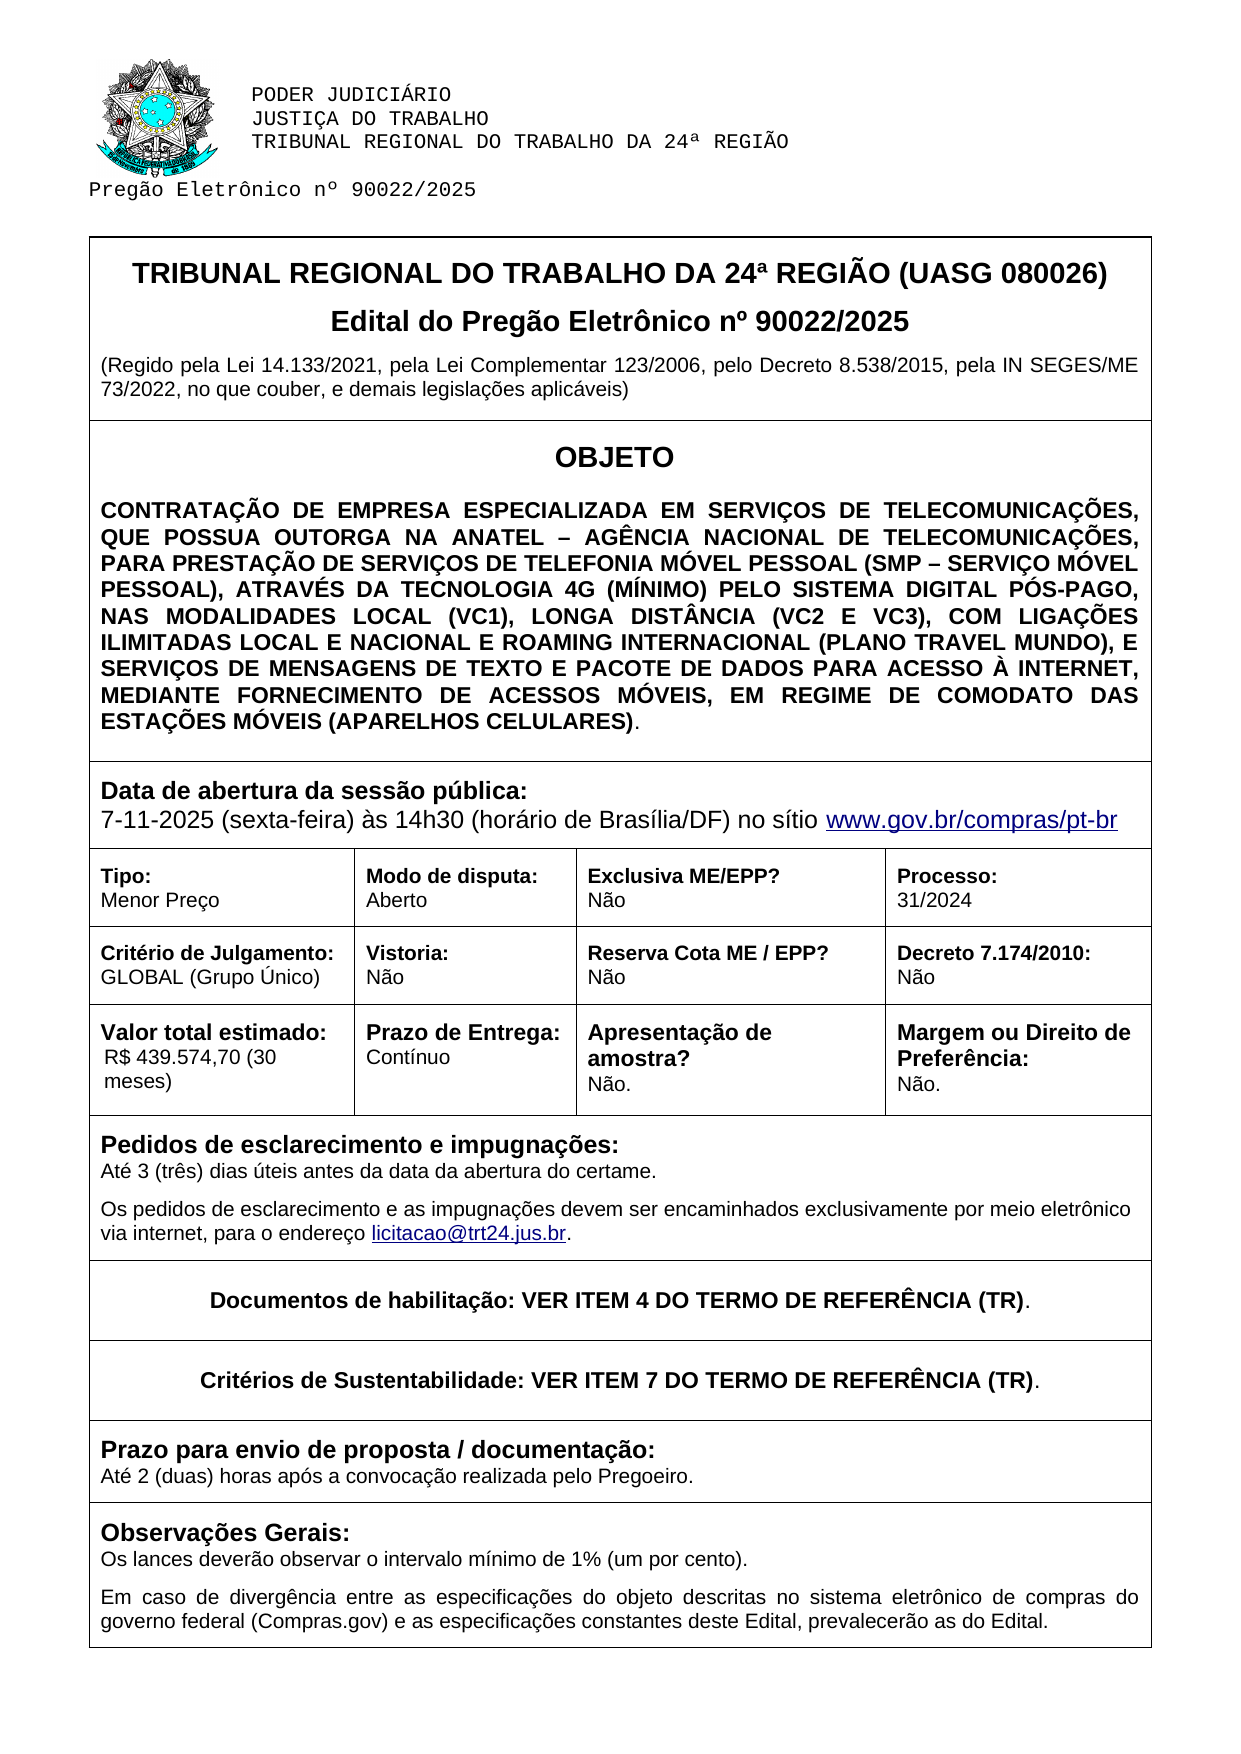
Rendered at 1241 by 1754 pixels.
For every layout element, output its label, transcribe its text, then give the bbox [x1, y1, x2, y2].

table_cell Data de abertura da sessão pública: 7-11-2025 (sexta-feira) às 14h30 (horário de Brasília/DF) no sítio www.gov.br/compras/pt-br [90, 762, 1151, 848]
table_cell Margem ou Direito de Preferência: Não. [886, 1005, 1151, 1115]
table_cell OBJETO CONTRATAÇÃO DE EMPRESA ESPECIALIZADA EM SERVIÇOS DE TELECOMUNICAÇÕES, QUE POSSUA OUTORGA NA ANATEL – AGÊNCIA NACIONAL DE TELECOMUNICAÇÕES, PARA PRESTAÇÃO DE SERVIÇOS DE TELEFONIA MÓVEL PESSOAL (SMP – SERVIÇO MÓVEL PESSOAL), ATRAVÉS DA TECNOLOGIA 4G (MÍNIMO) PELO SISTEMA DIGITAL PÓS-PAGO, NAS MODALIDADES LOCAL (VC1), LONGA DISTÂNCIA (VC2 E VC3), COM LIGAÇÕES ILIMITADAS LOCAL E NACIONAL E ROAMING INTERNACIONAL (PLANO TRAVEL MUNDO), E SERVIÇOS DE MENSAGENS DE TEXTO E PACOTE DE DADOS PARA ACESSO À INTERNET, MEDIANTE FORNECIMENTO DE ACESSOS MÓVEIS, EM REGIME DE COMODATO DAS ESTAÇÕES MÓVEIS (APARELHOS CELULARES). [90, 421, 1151, 761]
table_cell Reserva Cota ME / EPP? Não [577, 927, 885, 1003]
table_cell Tipo: Menor Preço [90, 849, 354, 926]
table_cell Modo de disputa: Aberto [355, 849, 576, 926]
table_cell Pedidos de esclarecimento e impugnações: Até 3 (três) dias úteis antes da data da abertura do certame. Os pedidos de esclarecimento e as impugnações devem ser encaminhados exclusivamente por meio eletrônico via internet, para o endereço licitacao@trt24.jus.br. [90, 1116, 1151, 1259]
table_cell Decreto 7.174/2010: Não [886, 927, 1151, 1003]
table_header TRIBUNAL REGIONAL DO TRABALHO DA 24ª REGIÃO (UASG 080026) Edital do Pregão Eletrônico nº 90022/2025 (Regido pela Lei 14.133/2021, pela Lei Complementar 123/2006, pelo Decreto 8.538/2015, pela IN SEGES/ME 73/2022, no que couber, e demais legislações aplicáveis) [90, 238, 1151, 419]
table_cell Prazo de Entrega: Contínuo [355, 1005, 576, 1115]
table_cell Vistoria: Não [355, 927, 576, 1003]
table_cell Observações Gerais: Os lances deverão observar o intervalo mínimo de 1% (um por cento). Em caso de divergência entre as especificações do objeto descritas no sistema eletrônico de compras do governo federal (Compras.gov) e as especificações constantes deste Edital, prevalecerão as do Edital. [90, 1503, 1151, 1647]
table_cell Documentos de habilitação: VER ITEM 4 DO TERMO DE REFERÊNCIA (TR). [90, 1261, 1151, 1339]
table_cell Apresentação de amostra? Não. [577, 1005, 885, 1115]
table_cell Critério de Julgamento: GLOBAL (Grupo Único) [90, 927, 354, 1003]
table_cell Processo: 31/2024 [886, 849, 1151, 926]
table_cell Critérios de Sustentabilidade: VER ITEM 7 DO TERMO DE REFERÊNCIA (TR). [90, 1341, 1151, 1420]
table_cell Prazo para envio de proposta / documentação: Até 2 (duas) horas após a convocação realizada pelo Pregoeiro. [90, 1421, 1151, 1502]
table_cell Valor total estimado: R$ 439.574,70 (30 meses) [90, 1005, 354, 1115]
picture [96, 59, 220, 178]
table_cell Exclusiva ME/EPP? Não [577, 849, 885, 926]
